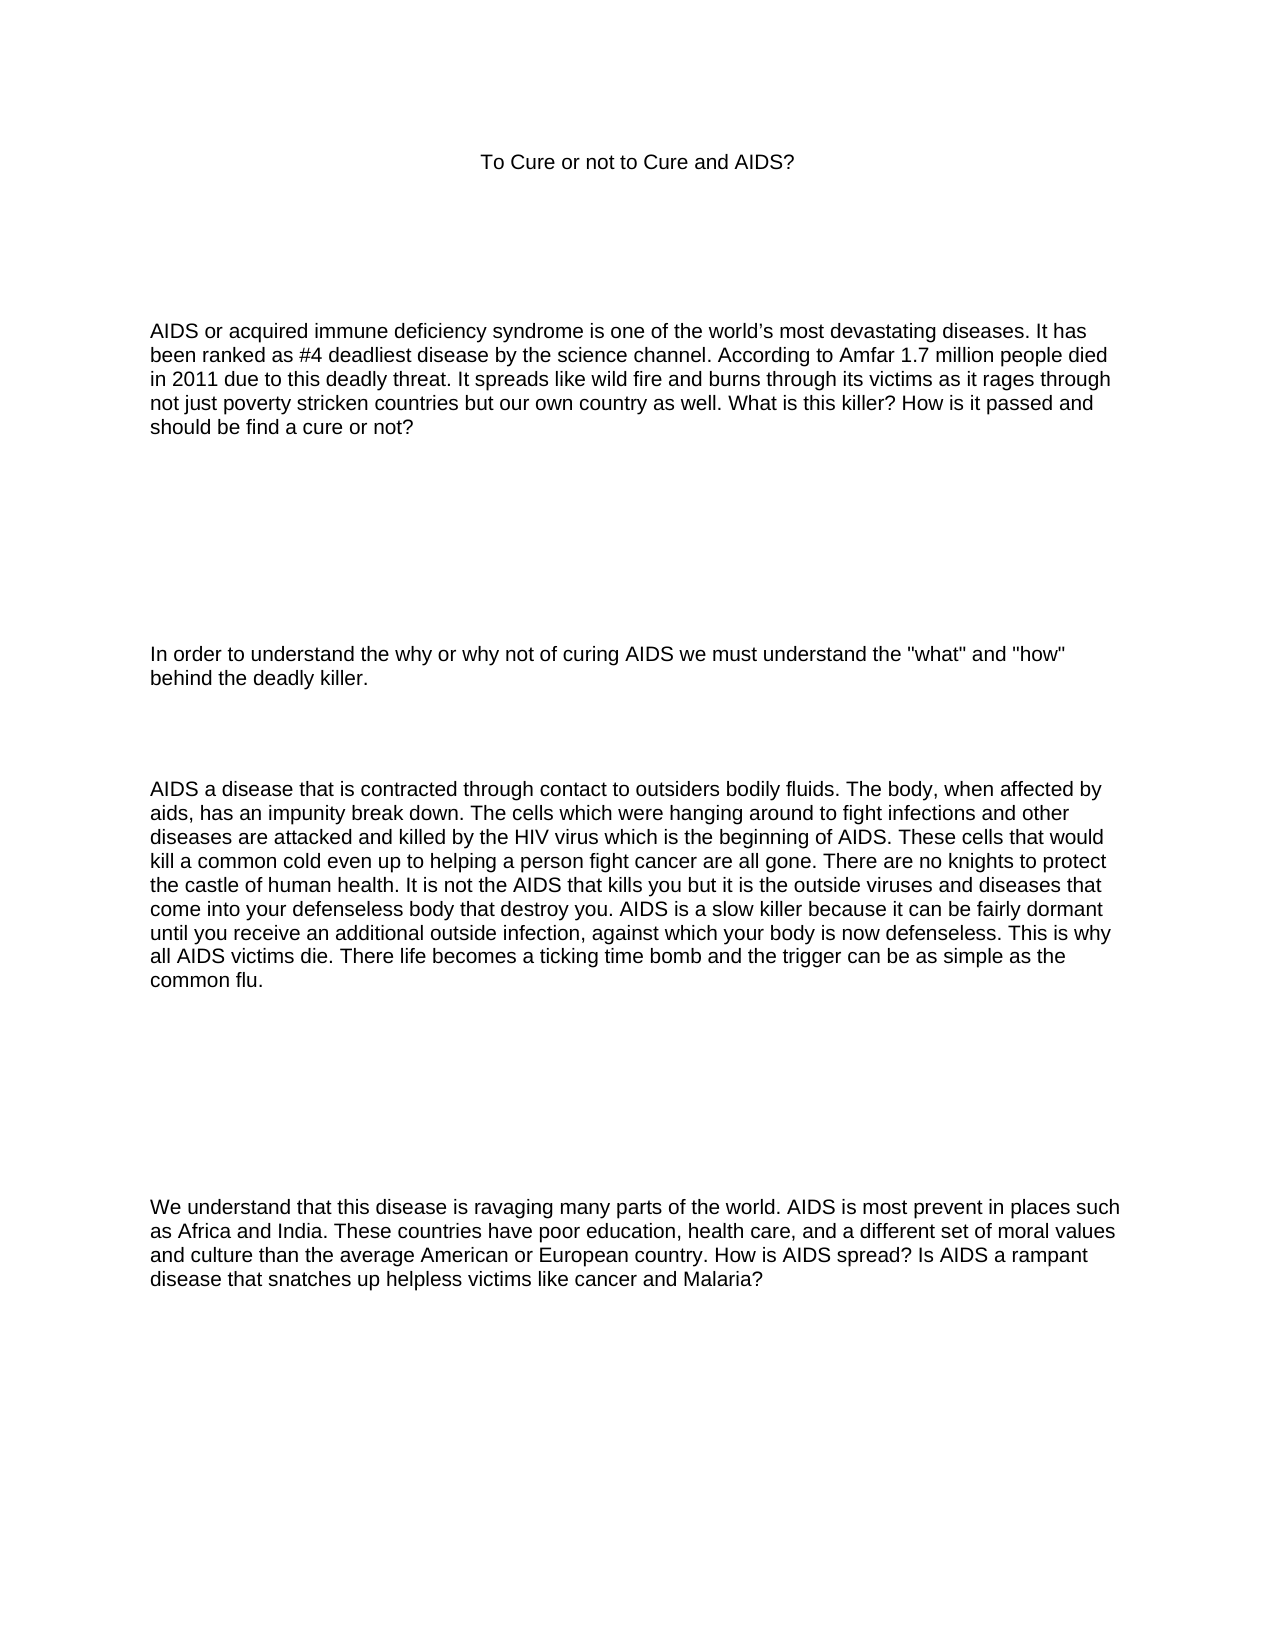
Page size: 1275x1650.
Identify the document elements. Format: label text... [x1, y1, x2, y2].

text AIDS a disease that is contracted through contact to outsiders bodily fluids. The body, when affected by aids, has an impunity break down. The cells which were hanging around to fight infections and other diseases are attacked and killed by the HIV virus which is the beginning of AIDS. These cells that would kill a common cold even up to helping a person fight cancer are all gone. There are no knights to protect the castle of human health. It is not the AIDS that kills you but it is the outside viruses and diseases that come into your defenseless body that destroy you. AIDS is a slow killer because it can be fairly dormant until you receive an additional outside infection, against which your body is now defenseless. This is why all AIDS victims die. There life becomes a ticking time bomb and the trigger can be as simple as the common flu. [150, 777, 1125, 992]
text We understand that this disease is ravaging many parts of the world. AIDS is most prevent in places such as Africa and India. These countries have poor education, health care, and a different set of moral values and culture than the average American or European country. How is AIDS spread? Is AIDS a rampant disease that snatches up helpless victims like cancer and Malaria? [150, 1195, 1125, 1291]
text In order to understand the why or why not of curing AIDS we must understand the "what" and "how" behind the deadly killer. [150, 642, 1125, 689]
text AIDS or acquired immune deficiency syndrome is one of the world’s most devastating diseases. It has been ranked as #4 deadliest disease by the science channel. According to Amfar 1.7 million people died in 2011 due to this deadly threat. It spreads like wild fire and burns through its victims as it rages through not just poverty stricken countries but our own country as well. What is this killer? How is it passed and should be find a cure or not? [150, 319, 1125, 439]
text To Cure or not to Cure and AIDS? [150, 150, 1125, 174]
